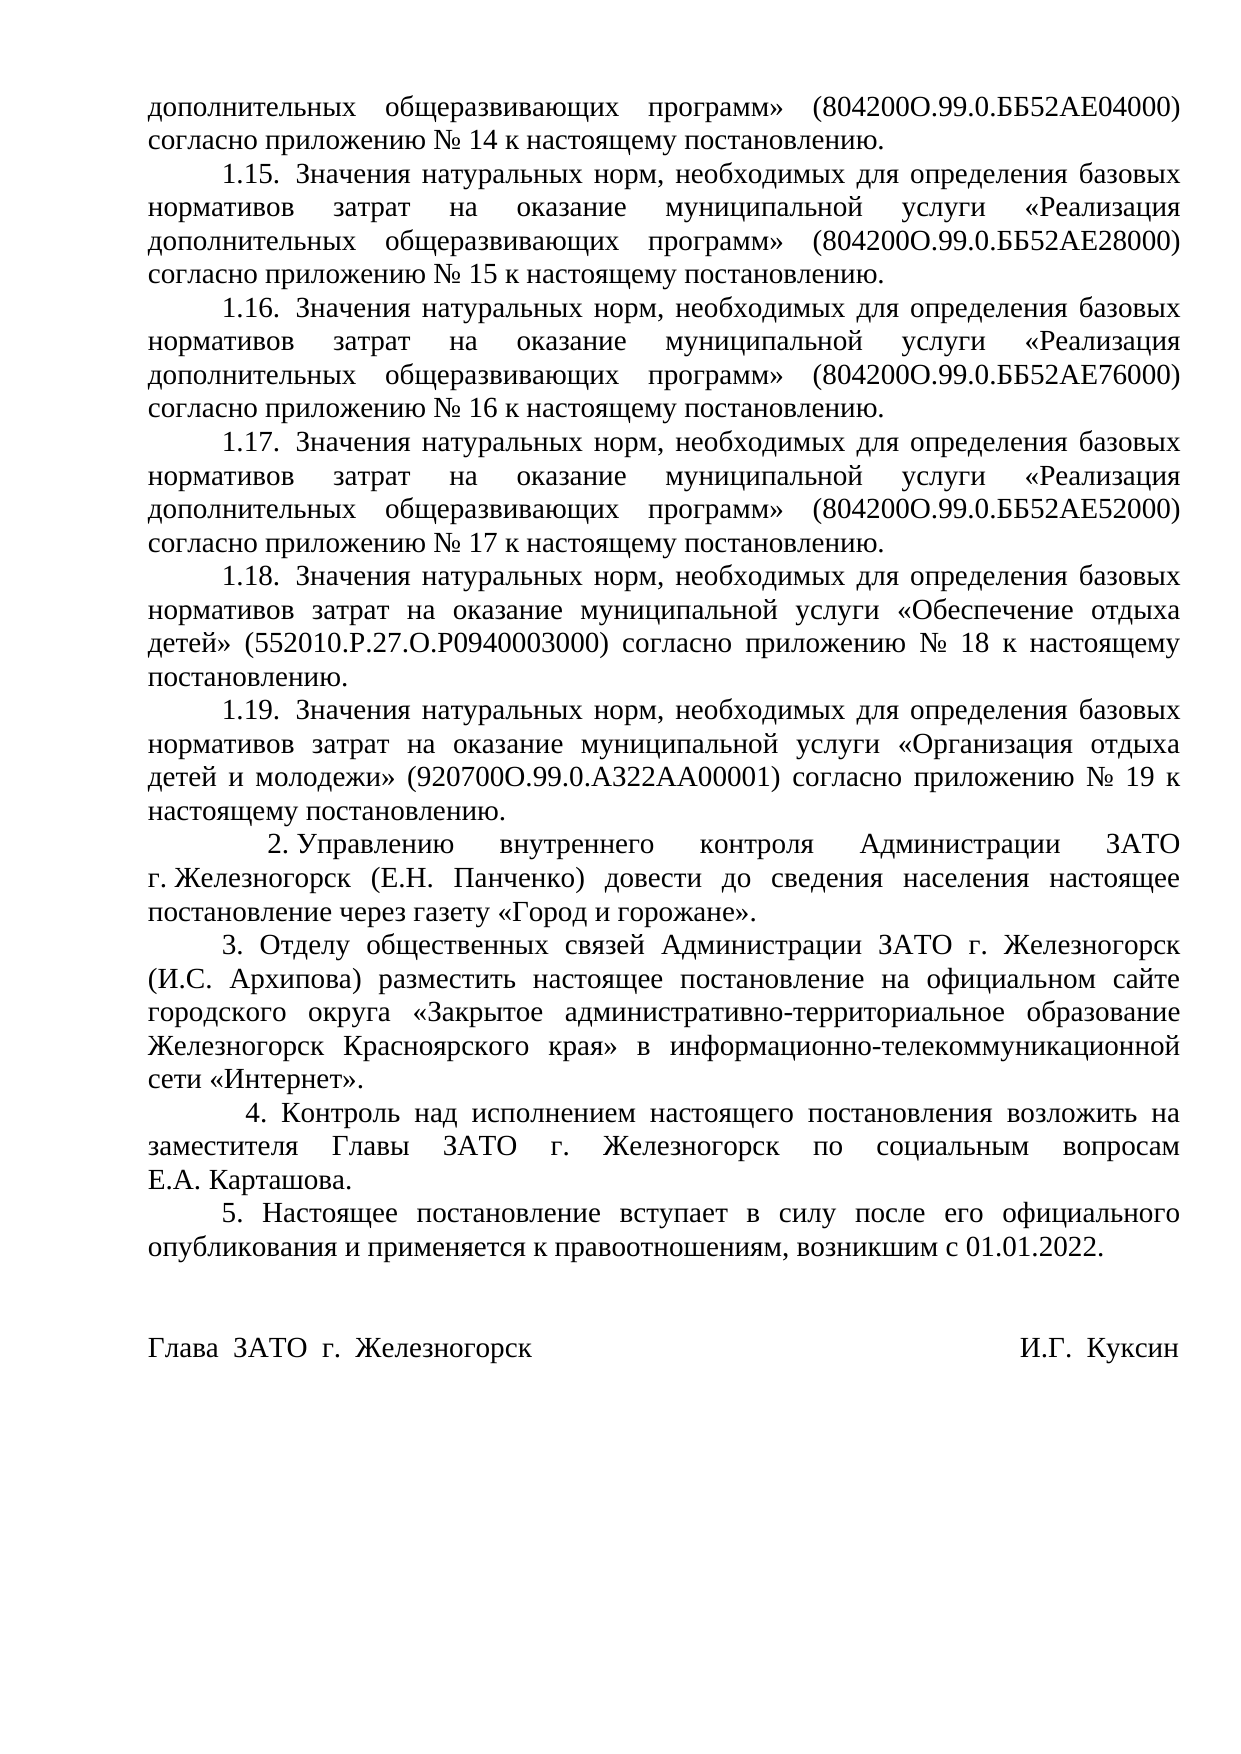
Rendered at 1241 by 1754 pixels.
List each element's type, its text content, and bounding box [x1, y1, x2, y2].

list Значения натуральных норм, необходимых для определения базовых нормативов затрат на оказание муниципальной услуги «Организация отдыха детей и молодежи» (920700О.99.0.АЗ22АА00001) согласно приложению № 19 к настоящему постановлению. [148, 692, 1181, 827]
text 5. Настоящее постановление вступает в силу после его официального опубликования и применяется к правоотношениям, возникшим с 01.01.2022. [148, 1196, 1181, 1263]
text 4. Контроль над исполнением настоящего постановления возложить на заместителя Главы ЗАТО г. Железногорск по социальным вопросам Е.А. Карташова. [148, 1095, 1181, 1196]
text 3. Отделу общественных связей Администрации ЗАТО г. Железногорск (И.С. Архипова) разместить настоящее постановление на официальном сайте городского округа «Закрытое административно-территориальное образование Железногорск Красноярского края» в информационно-телекоммуникационной сети «Интернет». [148, 927, 1181, 1095]
text Глава ЗАТО г. Железногорск И.Г. Куксин [148, 1330, 1181, 1397]
text 2. Управлению внутреннего контроля Администрации ЗАТО г. Железногорск (Е.Н. Панченко) довести до сведения населения настоящее постановление через газету «Город и горожане». [148, 827, 1181, 927]
list Значения натуральных норм, необходимых для определения базовых нормативов затрат на оказание муниципальной услуги «Реализация дополнительных общеразвивающих программ» (804200О.99.0.ББ52АЕ76000) согласно приложению № 16 к настоящему постановлению. [148, 290, 1181, 424]
list Значения натуральных норм, необходимых для определения базовых нормативов затрат на оказание муниципальной услуги «Обеспечение отдыха детей» (552010.Р.27.О.Р0940003000) согласно приложению № 18 к настоящему постановлению. [148, 558, 1181, 692]
list Значения натуральных норм, необходимых для определения базовых нормативов затрат на оказание муниципальной услуги «Реализация дополнительных общеразвивающих программ» (804200О.99.0.ББ52АЕ28000) согласно приложению № 15 к настоящему постановлению. [148, 156, 1181, 290]
list Значения натуральных норм, необходимых для определения базовых нормативов затрат на оказание муниципальной услуги «Реализация дополнительных общеразвивающих программ» (804200О.99.0.ББ52АЕ52000) согласно приложению № 17 к настоящему постановлению. [148, 424, 1181, 558]
